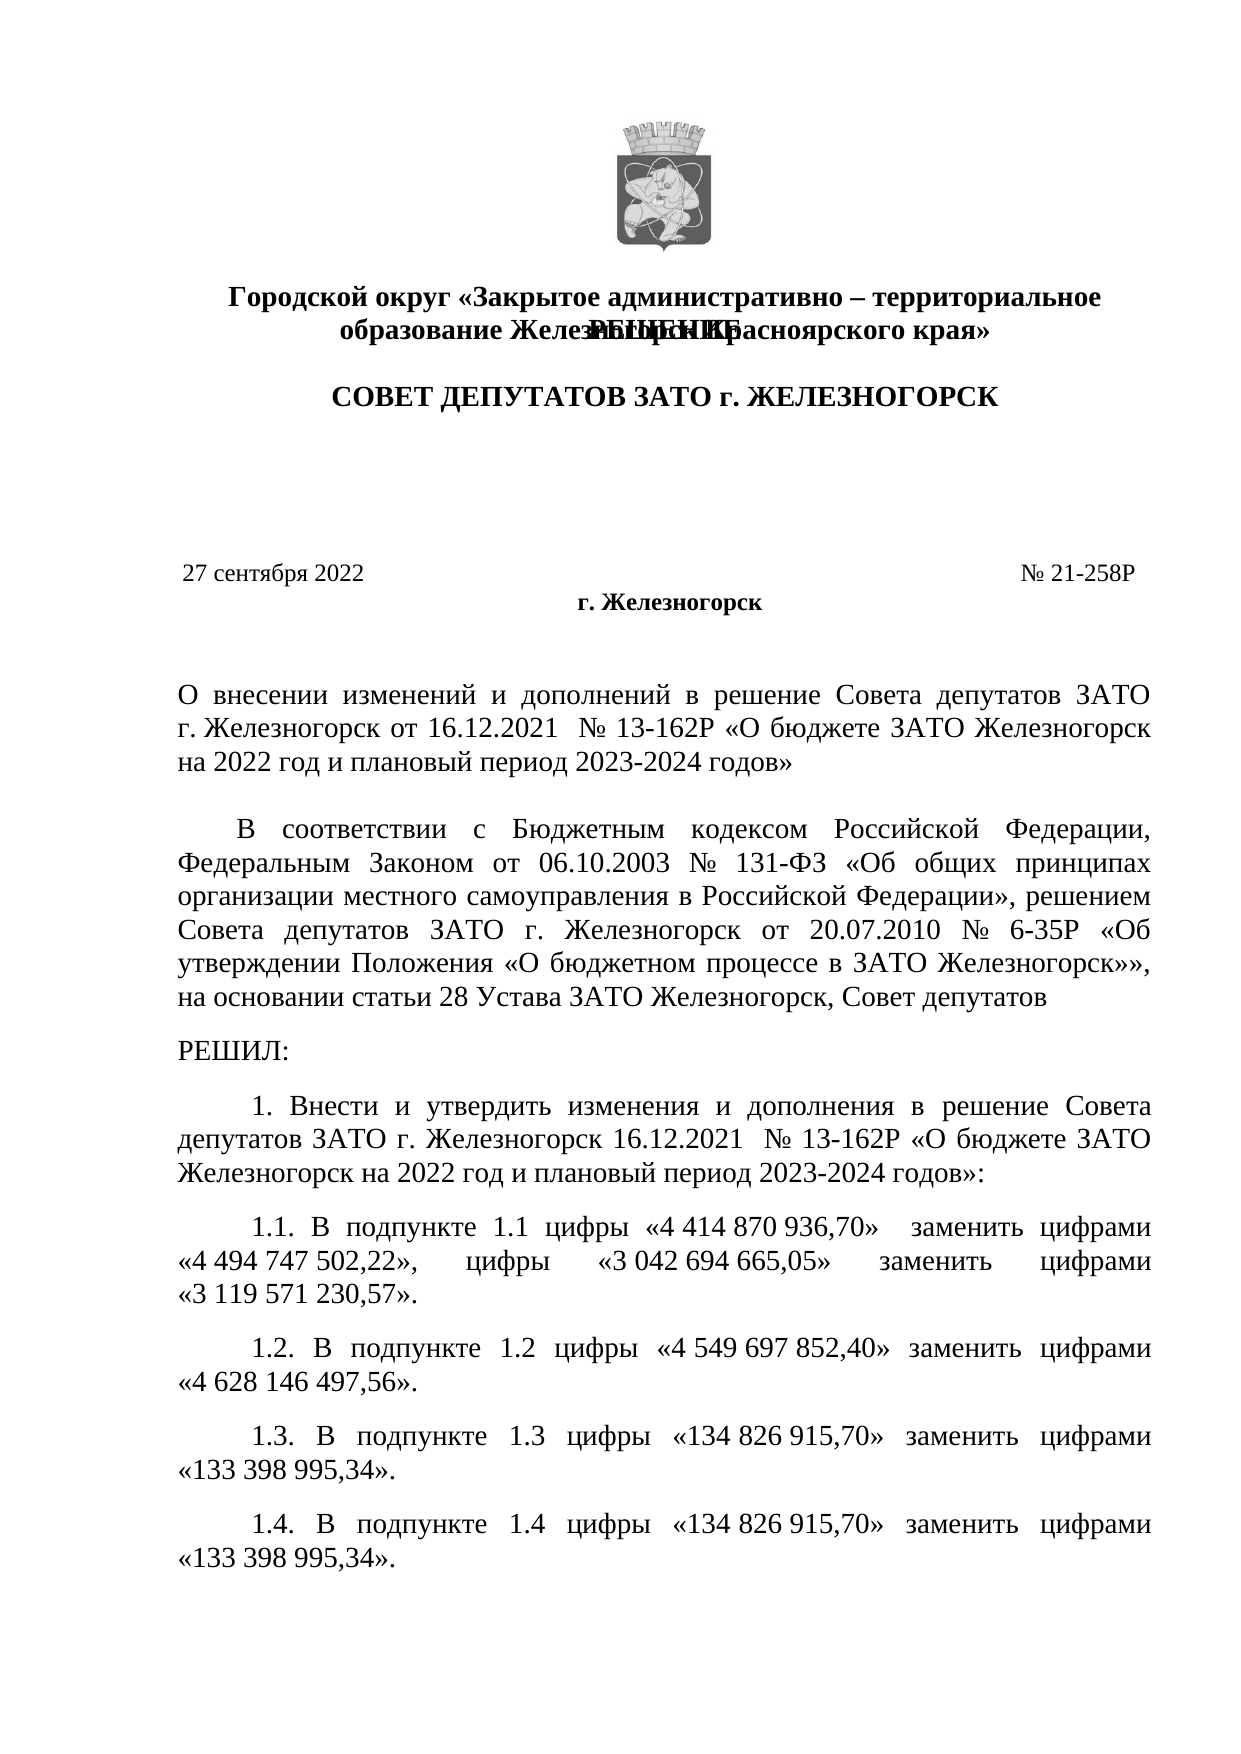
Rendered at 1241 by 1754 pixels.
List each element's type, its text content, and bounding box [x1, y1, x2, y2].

text 27 сентября 2022 № 21-258Р [182, 558, 1173, 587]
text РЕШЕНИЕ [149, 312, 1180, 346]
text 1. Внести и утвердить изменения и дополнения в решение Совета депутатов ЗАТО г. Железногорск 16.12.2021 № 13-162Р «О бюджете ЗАТО Железногорск на 2022 год и плановый период 2023-2024 годов»: [177, 1088, 1152, 1188]
text 1.1. В подпункте 1.1 цифры «4 414 870 936,70» заменить цифрами «4 494 747 502,22», цифры «3 042 694 665,05» заменить цифрами «3 119 571 230,57». [177, 1209, 1152, 1310]
subtitle СОВЕТ ДЕПУТАТОВ ЗАТО г. ЖЕЛЕЗНОГОРСК [149, 379, 1180, 413]
text В соответствии с Бюджетным кодексом Российской Федерации, Федеральным Законом от 06.10.2003 № 131-ФЗ «Об общих принципах организации местного самоуправления в Российской Федерации», решением Совета депутатов ЗАТО г. Железногорск от 20.07.2010 № 6-35Р «Об утверждении Положения «О бюджетном процессе в ЗАТО Железногорск»», на основании статьи 28 Устава ЗАТО Железногорск, Совет депутатов [177, 811, 1152, 1012]
text г. Железногорск [123, 587, 1173, 616]
text Городской округ «Закрытое административно – территориальное образование Железногорск Красноярского края» [149, 279, 1180, 312]
text 1.3. В подпункте 1.3 цифры «134 826 915,70» заменить цифрами «133 398 995,34». [177, 1418, 1152, 1486]
text РЕШИЛ: [177, 1033, 1152, 1067]
title О внесении изменений и дополнений в решение Совета депутатов ЗАТО г. Железногорск от 16.12.2021 № 13-162Р «О бюджете ЗАТО Железногорск на 2022 год и плановый период 2023-2024 годов» [177, 677, 1152, 778]
text 1.2. В подпункте 1.2 цифры «4 549 697 852,40» заменить цифрами «4 628 146 497,56». [177, 1331, 1152, 1398]
text 1.4. В подпункте 1.4 цифры «134 826 915,70» заменить цифрами «133 398 995,34». [177, 1506, 1152, 1573]
